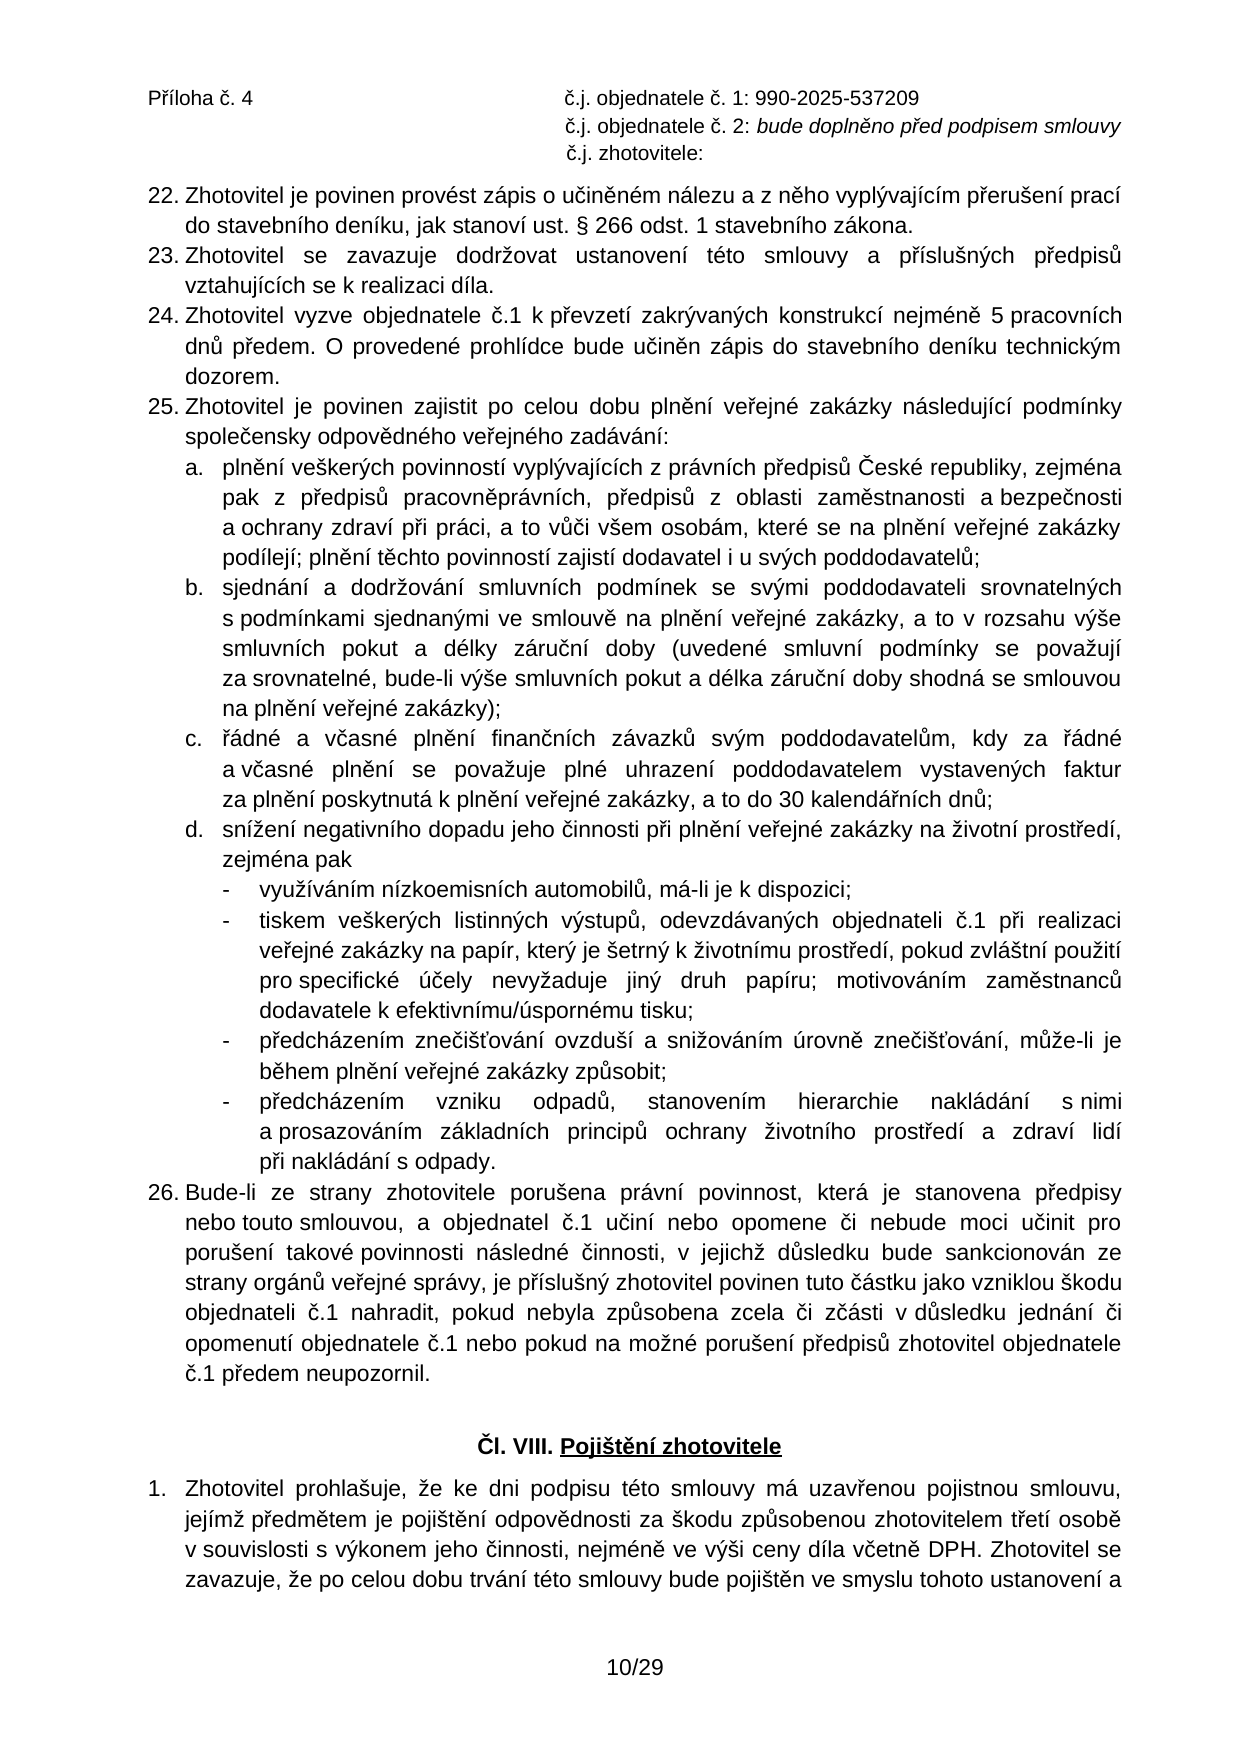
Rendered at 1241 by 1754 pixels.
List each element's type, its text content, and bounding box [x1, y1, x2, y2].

list předcházením vzniku odpadů, stanovením hierarchie nakládání s nimi a prosazováním základních principů ochrany životního prostředí a zdraví lidí při nakládání s odpady. [222, 1088, 1122, 1174]
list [148, 1475, 1122, 1592]
list sjednání a dodržování smluvních podmínek se svými poddodavateli srovnatelných s podmínkami sjednanými ve smlouvě na plnění veřejné zakázky, a to v rozsahu výše smluvních pokut a délky záruční doby (uvedené smluvní podmínky se považují za srovnatelné, bude-li výše smluvních pokut a délka záruční doby shodná se smlouvou na plnění veřejné zakázky); [185, 574, 1122, 721]
list plnění veškerých povinností vyplývajících z právních předpisů České republiky, zejména pak z předpisů pracovněprávních, předpisů z oblasti zaměstnanosti a bezpečnosti a ochrany zdraví při práci, a to vůči všem osobám, které se na plnění veřejné zakázky podílejí; plnění těchto povinností zajistí dodavatel i u svých poddodavatelů; [185, 453, 1122, 570]
list řádné a včasné plnění finančních závazků svým poddodavatelům, kdy za řádné a včasné plnění se považuje plné uhrazení poddodavatelem vystavených faktur za plnění poskytnutá k plnění veřejné zakázky, a to do 30 kalendářních dnů; [185, 725, 1122, 812]
list Zhotovitel je povinen zajistit po celou dobu plnění veřejné zakázky následující podmínky společensky odpovědného veřejného zadávání: [148, 393, 1122, 449]
list Zhotovitel vyzve objednatele č.1 k převzetí zakrývaných konstrukcí nejméně 5 pracovních dnů předem. O provedené prohlídce bude učiněn zápis do stavebního deníku technickým dozorem. [148, 302, 1122, 389]
list využíváním nízkoemisních automobilů, má-li je k dispozici; [222, 876, 1122, 903]
list Zhotovitel se zavazuje dodržovat ustanovení této smlouvy a příslušných předpisů vztahujících se k realizaci díla. [148, 242, 1122, 298]
list tiskem veškerých listinných výstupů, odevzdávaných objednateli č.1 při realizaci veřejné zakázky na papír, který je šetrný k životnímu prostředí, pokud zvláštní použití pro specifické účely nevyžaduje jiný druh papíru; motivováním zaměstnanců dodavatele k efektivnímu/úspornému tisku; [222, 907, 1122, 1023]
list Bude-li ze strany zhotovitele porušena právní povinnost, která je stanovena předpisy nebo touto smlouvou, a objednatel č.1 učiní nebo opomene či nebude moci učinit pro porušení takové povinnosti následné činnosti, v jejichž důsledku bude sankcionován ze strany orgánů veřejné správy, je příslušný zhotovitel povinen tuto částku jako vzniklou škodu objednateli č.1 nahradit, pokud nebyla způsobena zcela či zčásti v důsledku jednání či opomenutí objednatele č.1 nebo pokud na možné porušení předpisů zhotovitel objednatele č.1 předem neupozornil. [148, 1178, 1122, 1386]
list Zhotovitel je povinen provést zápis o učiněném nálezu a z něho vyplývajícím přerušení prací do stavebního deníku, jak stanoví ust. § 266 odst. 1 stavebního zákona. [148, 182, 1122, 238]
list snížení negativního dopadu jeho činnosti při plnění veřejné zakázky na životní prostředí, zejména pak [185, 816, 1122, 872]
text Pojištění zhotovitele [148, 1433, 1122, 1459]
list předcházením znečišťování ovzduší a snižováním úrovně znečišťování, může-li je během plnění veřejné zakázky způsobit; [222, 1027, 1122, 1084]
